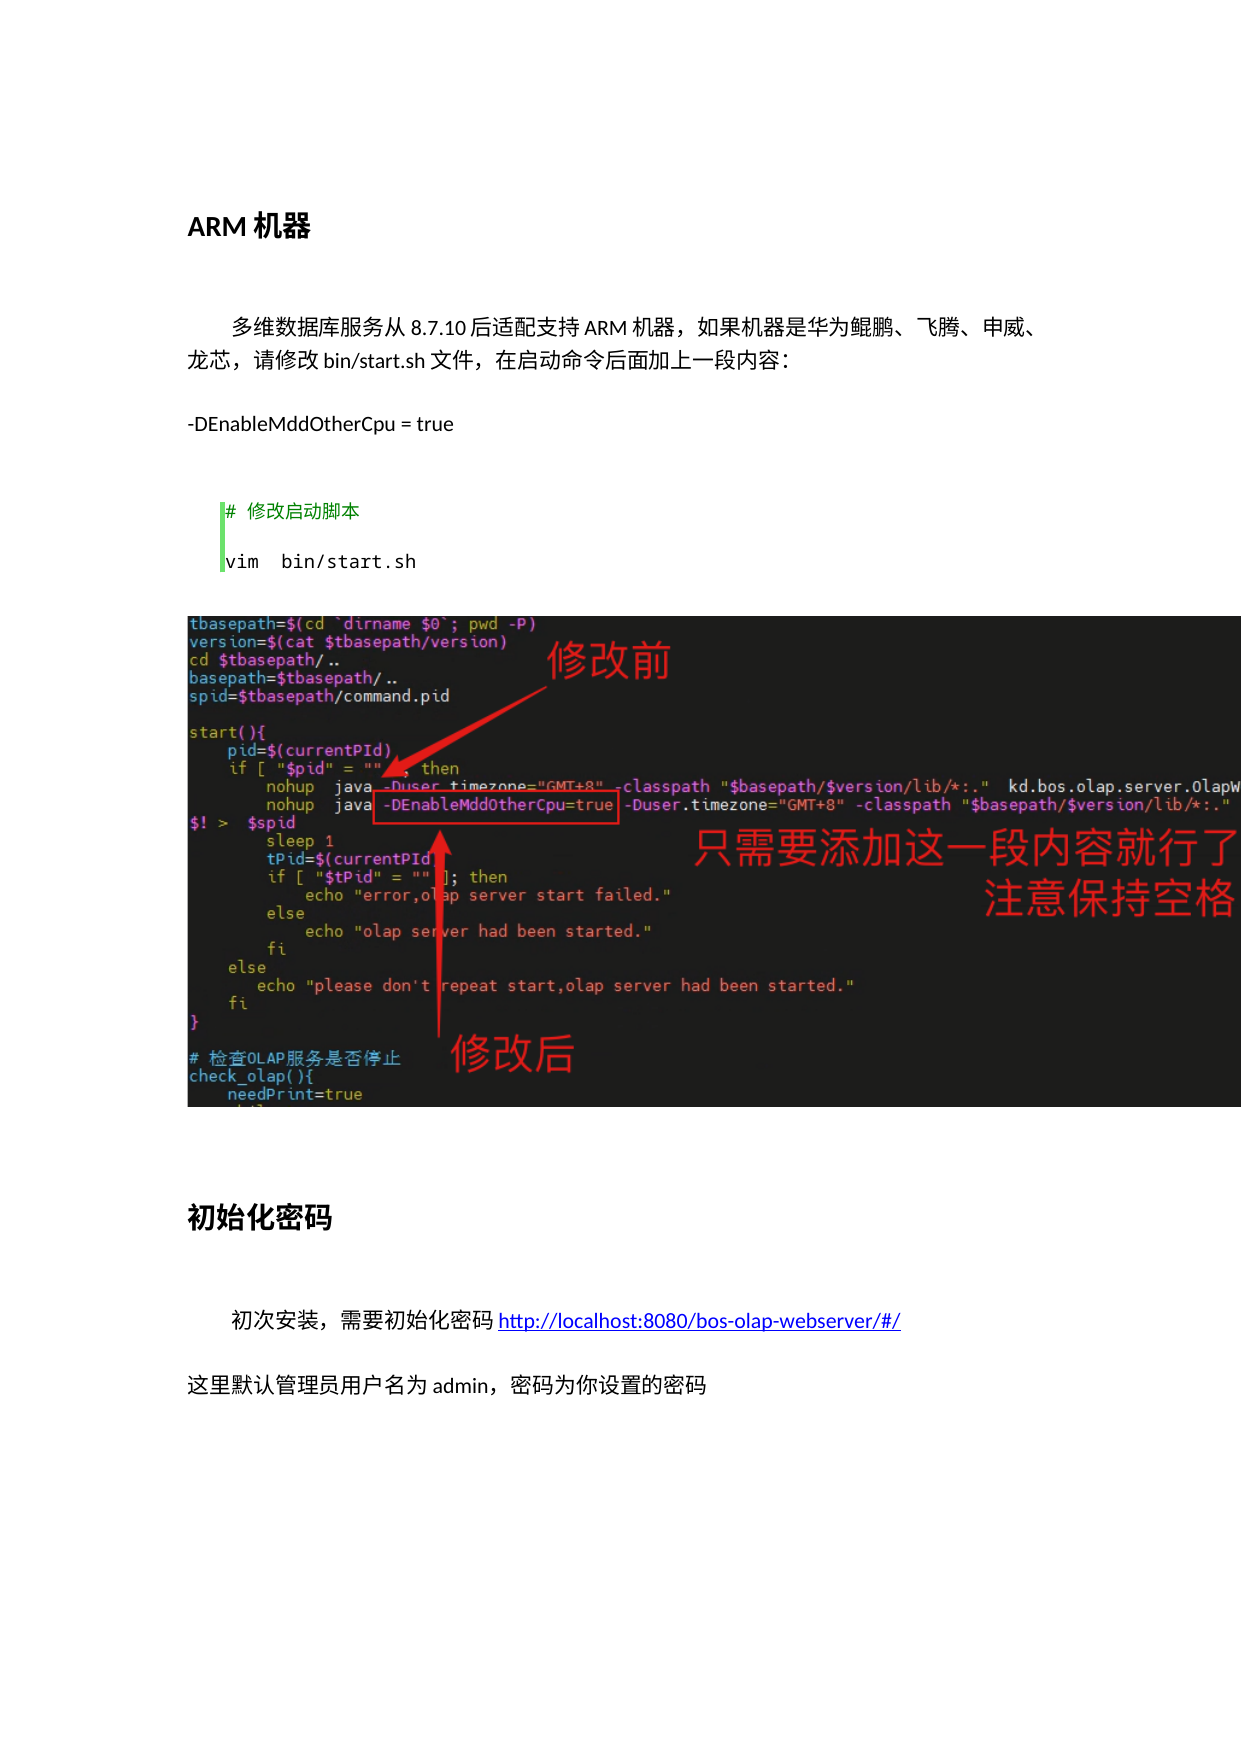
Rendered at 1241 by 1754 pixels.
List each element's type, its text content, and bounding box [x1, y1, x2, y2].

text 初次安装，需要初始化密码http://localhost:8080/bos-olap-webserver/#/ [187, 1302, 1053, 1335]
text 龙芯，请修改bin/start.sh文件，在启动命令后面加上一段内容： [187, 342, 1053, 375]
text vim bin/start.sh [225, 552, 1053, 572]
subtitle ARM机器 [187, 191, 1053, 256]
picture [187, 616, 1241, 1107]
text # 修改启动脚本 [225, 502, 1053, 522]
text 这里默认管理员用户名为admin，密码为你设置的密码 [187, 1367, 1053, 1400]
text 多维数据库服务从8.7.10后适配支持ARM机器，如果机器是华为鲲鹏、飞腾、申威、 [187, 310, 1053, 342]
subtitle 初始化密码 [187, 1183, 1053, 1248]
text -DEnableMddOtherCpu = true [187, 407, 1053, 440]
